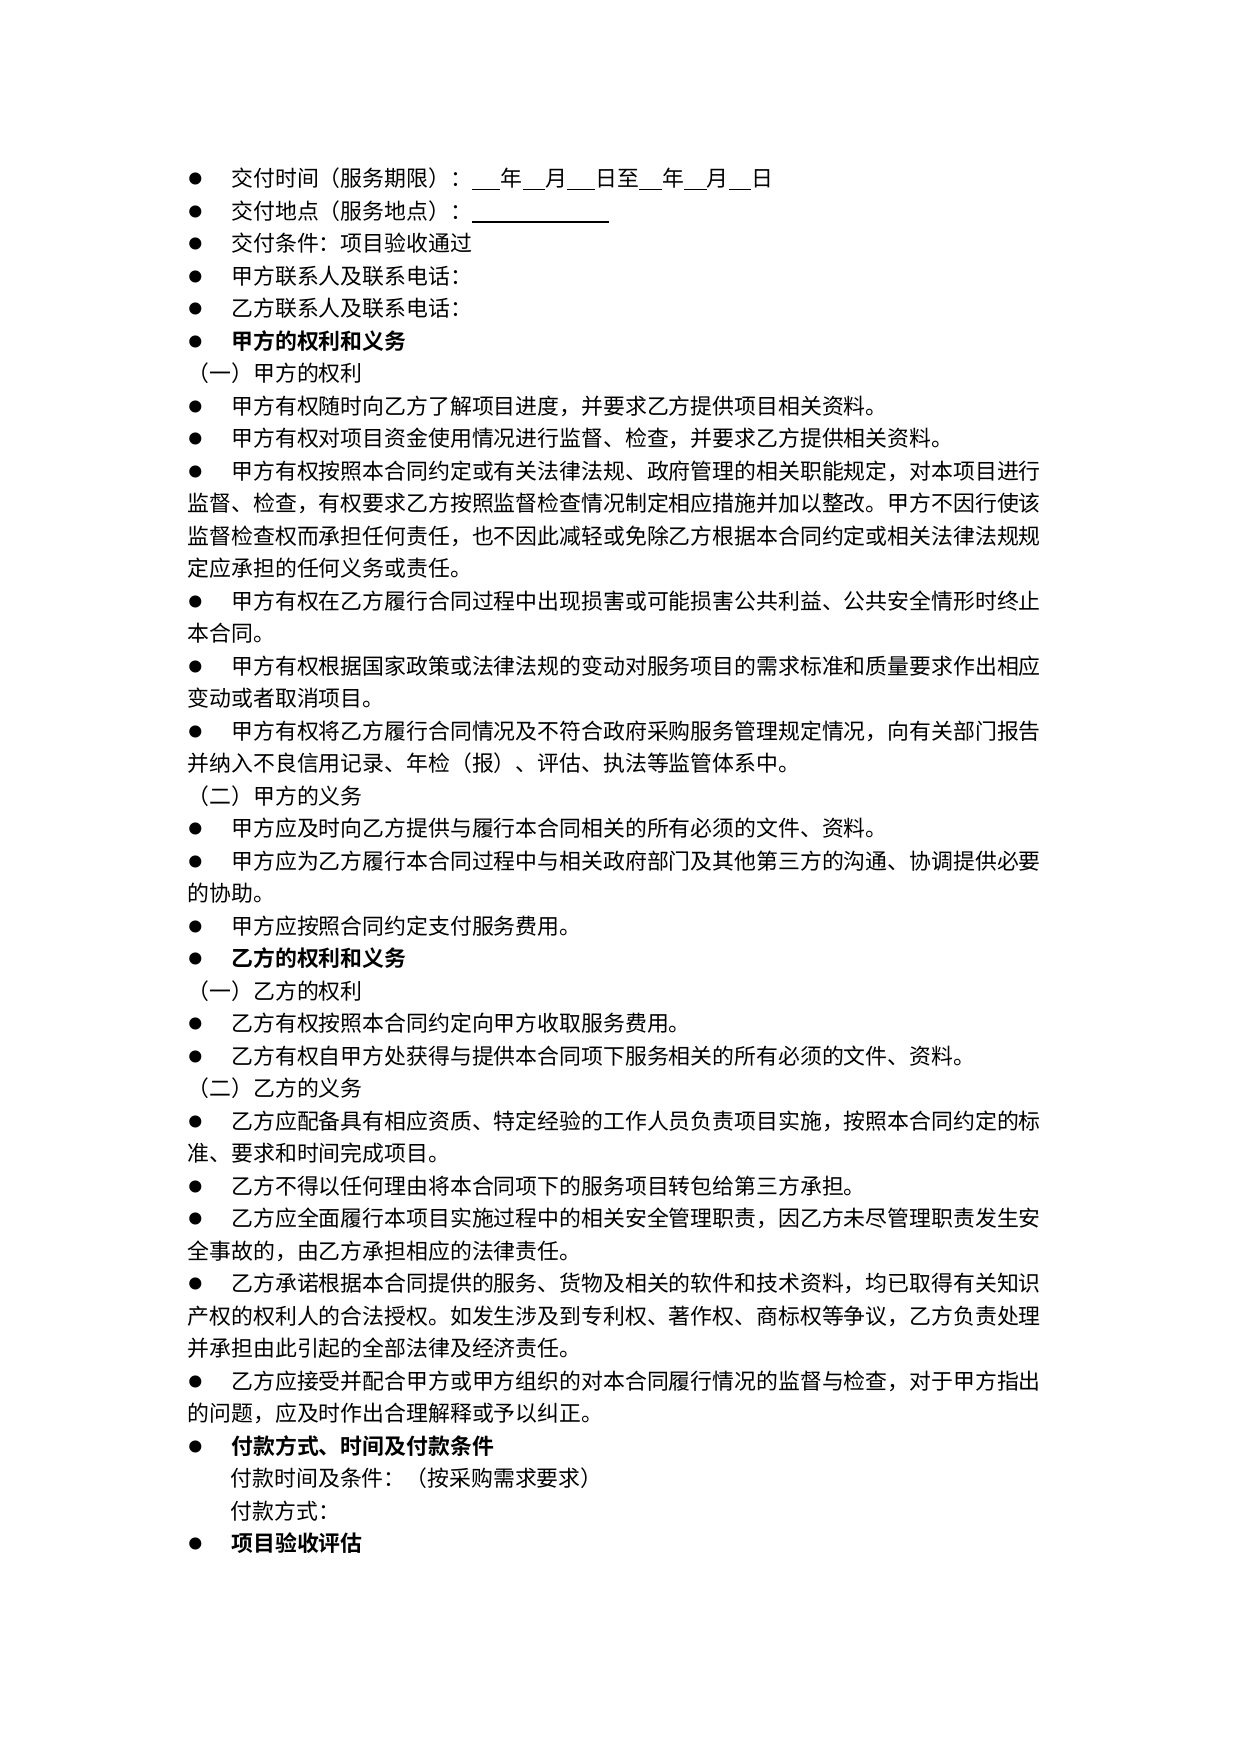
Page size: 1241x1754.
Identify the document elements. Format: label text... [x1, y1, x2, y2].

list 甲方有权在乙方履行合同过程中出现损害或可能损害公共利益、公共安全情形时终止本合同。 [187, 584, 1053, 649]
list 乙方有权自甲方处获得与提供本合同项下服务相关的所有必须的文件、资料。 [187, 1039, 1053, 1072]
list 甲方有权根据国家政策或法律法规的变动对服务项目的需求标准和质量要求作出相应变动或者取消项目。 [187, 649, 1053, 714]
list 甲方应及时向乙方提供与履行本合同相关的所有必须的文件、资料。 [187, 812, 1053, 844]
text （一）甲方的权利 [187, 357, 1053, 389]
list 交付条件：项目验收通过 [187, 227, 1053, 259]
list 甲方应为乙方履行本合同过程中与相关政府部门及其他第三方的沟通、协调提供必要的协助。 [187, 844, 1053, 909]
list 乙方承诺根据本合同提供的服务、货物及相关的软件和技术资料，均已取得有关知识产权的权利人的合法授权。如发生涉及到专利权、著作权、商标权等争议，乙方负责处理并承担由此引起的全部法律及经济责任。 [187, 1267, 1053, 1364]
list 甲方有权按照本合同约定或有关法律法规、政府管理的相关职能规定，对本项目进行监督、检查，有权要求乙方按照监督检查情况制定相应措施并加以整改。甲方不因行使该监督检查权而承担任何责任，也不因此减轻或免除乙方根据本合同约定或相关法律法规规定应承担的任何义务或责任。 [187, 454, 1053, 584]
text （一）乙方的权利 [187, 974, 1053, 1007]
text 付款时间及条件：（按采购需求要求） [187, 1462, 1053, 1494]
list 乙方应配备具有相应资质、特定经验的工作人员负责项目实施，按照本合同约定的标准、要求和时间完成项目。 [187, 1104, 1053, 1169]
list 乙方应接受并配合甲方或甲方组织的对本合同履行情况的监督与检查，对于甲方指出的问题，应及时作出合理解释或予以纠正。 [187, 1364, 1053, 1429]
list 交付时间（服务期限）： 年 月 日至 年 月 日 [187, 162, 1053, 194]
list 项目验收评估 [187, 1527, 1053, 1559]
list 乙方的权利和义务 [187, 942, 1053, 974]
list 甲方有权对项目资金使用情况进行监督、检查，并要求乙方提供相关资料。 [187, 422, 1053, 454]
text （二）乙方的义务 [187, 1072, 1053, 1104]
list 付款方式、时间及付款条件 [187, 1429, 1053, 1462]
list 交付地点（服务地点）： [187, 194, 1053, 227]
text 付款方式： [187, 1494, 1053, 1527]
text （二）甲方的义务 [187, 779, 1053, 812]
list 甲方应按照合同约定支付服务费用。 [187, 909, 1053, 942]
list 甲方有权将乙方履行合同情况及不符合政府采购服务管理规定情况，向有关部门报告并纳入不良信用记录、年检（报）、评估、执法等监管体系中。 [187, 714, 1053, 779]
list 乙方有权按照本合同约定向甲方收取服务费用。 [187, 1007, 1053, 1039]
list 甲方有权随时向乙方了解项目进度，并要求乙方提供项目相关资料。 [187, 389, 1053, 422]
list 乙方应全面履行本项目实施过程中的相关安全管理职责，因乙方未尽管理职责发生安全事故的，由乙方承担相应的法律责任。 [187, 1202, 1053, 1267]
list 乙方不得以任何理由将本合同项下的服务项目转包给第三方承担。 [187, 1169, 1053, 1202]
list 甲方的权利和义务 [187, 324, 1053, 357]
list 甲方联系人及联系电话： [187, 259, 1053, 292]
list 乙方联系人及联系电话： [187, 292, 1053, 324]
